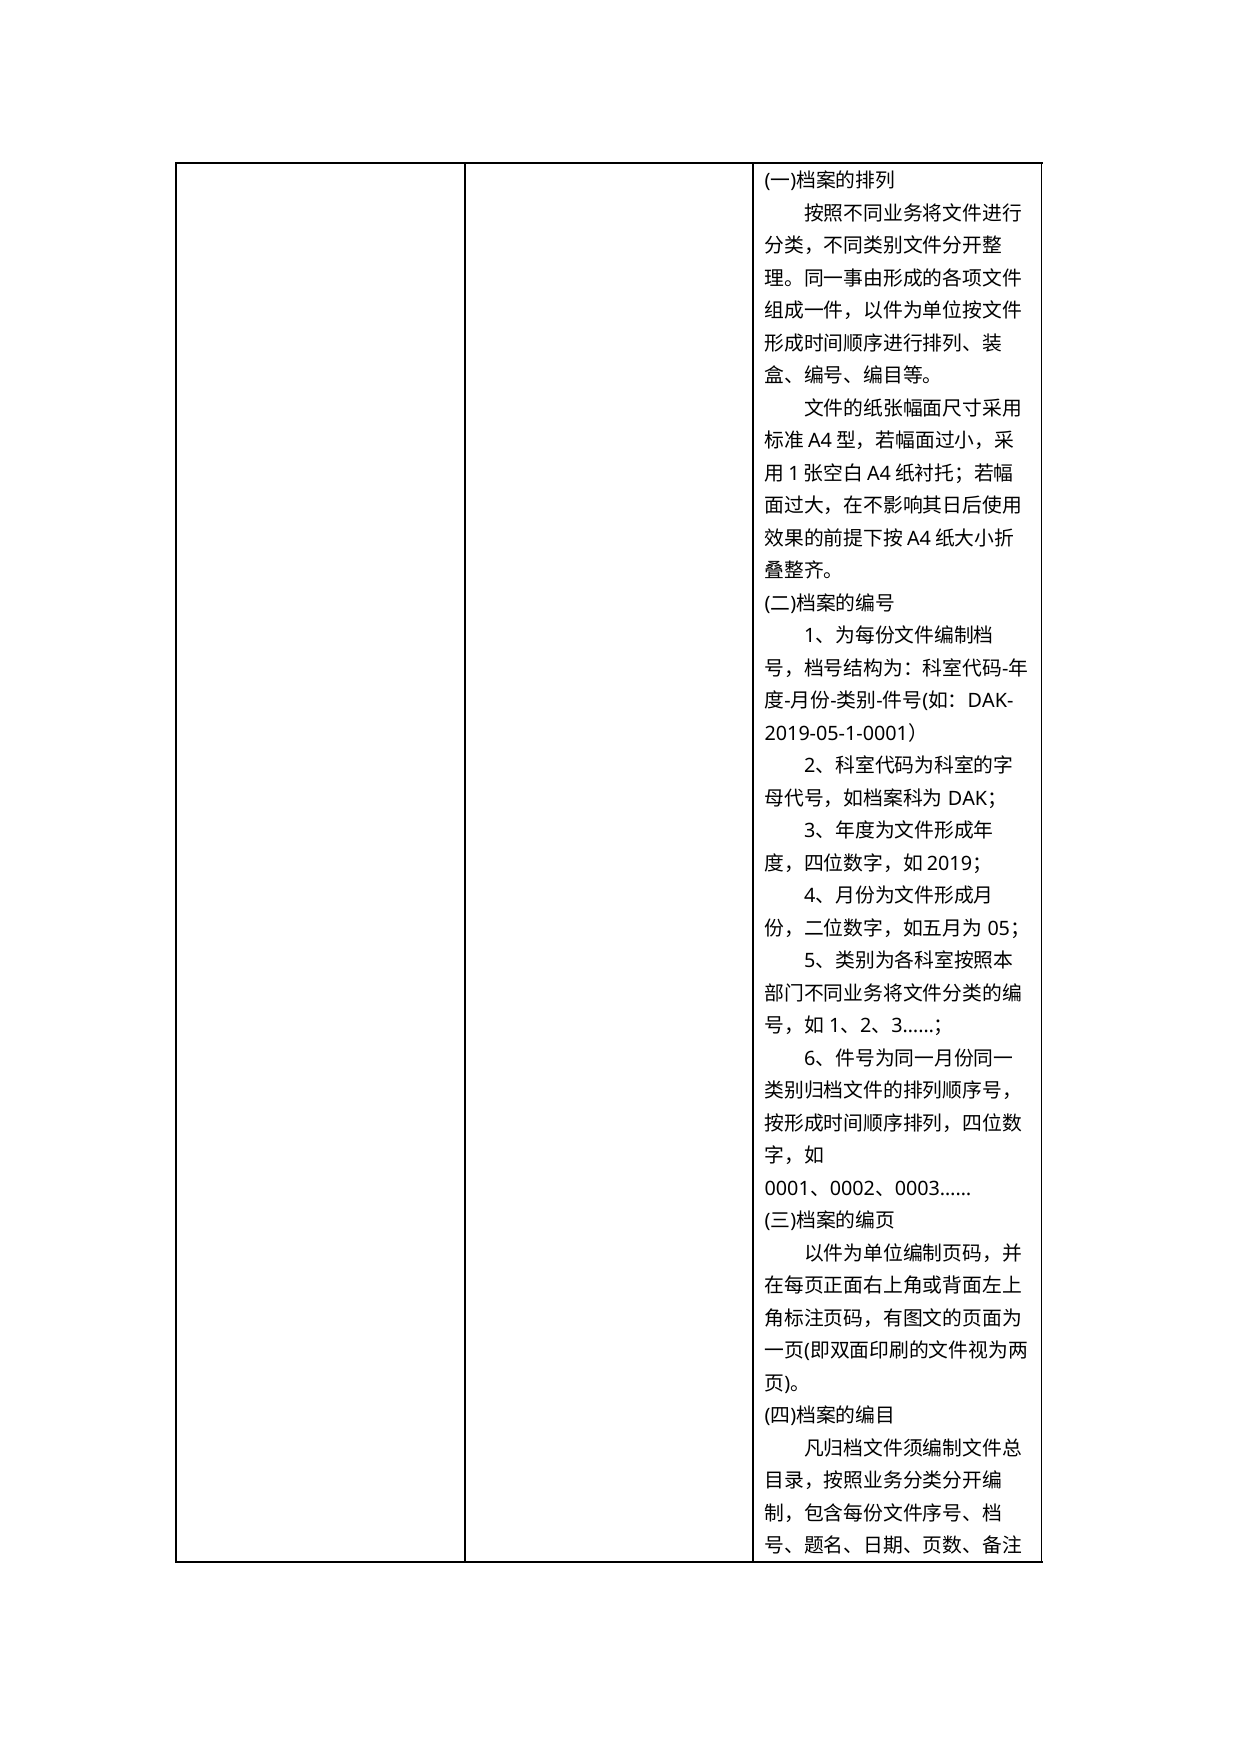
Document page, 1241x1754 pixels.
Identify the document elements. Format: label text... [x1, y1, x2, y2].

table_cell 2 [177, 164, 464, 1561]
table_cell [754, 164, 1041, 1561]
table_cell ★ [466, 164, 752, 1561]
